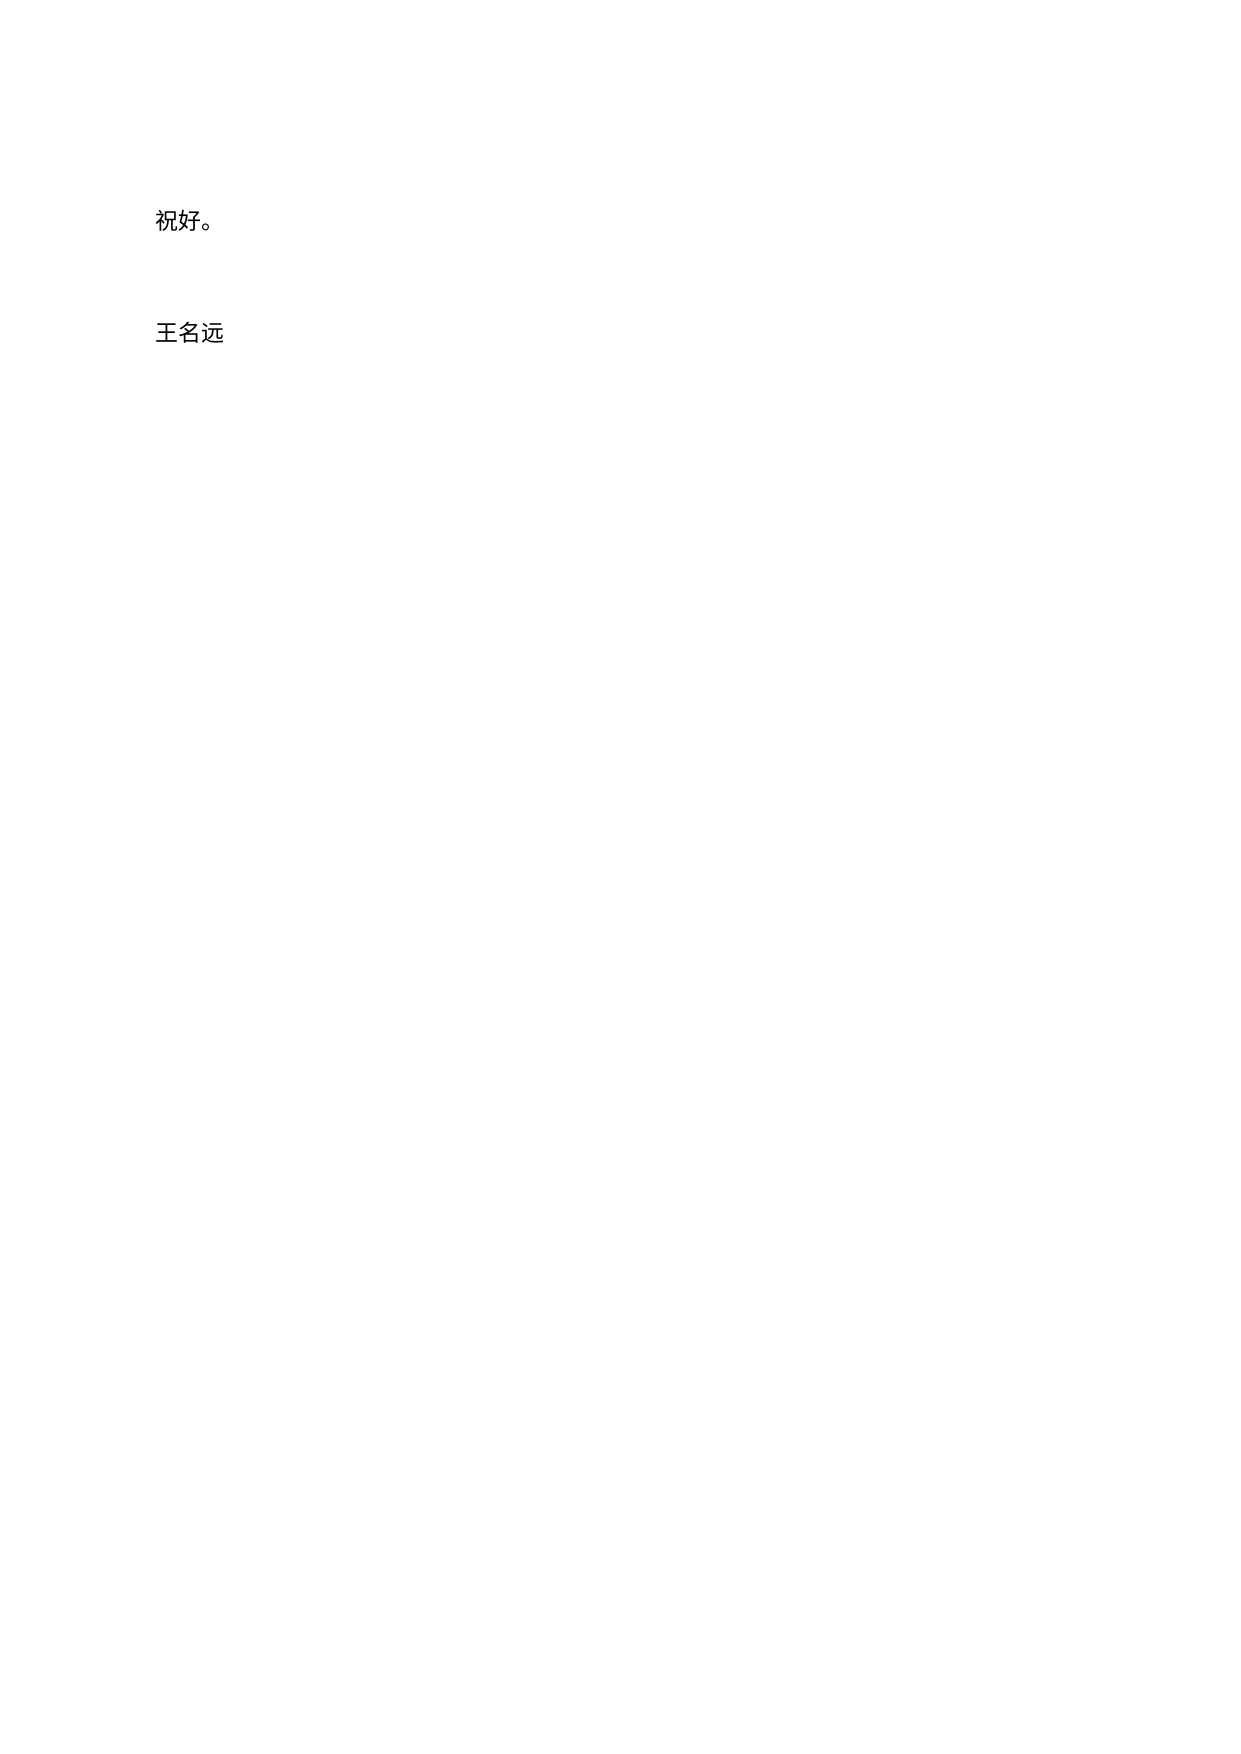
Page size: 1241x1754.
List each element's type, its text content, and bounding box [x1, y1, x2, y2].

text 王名远 [150, 315, 1090, 348]
text 祝好。 [150, 203, 1090, 236]
